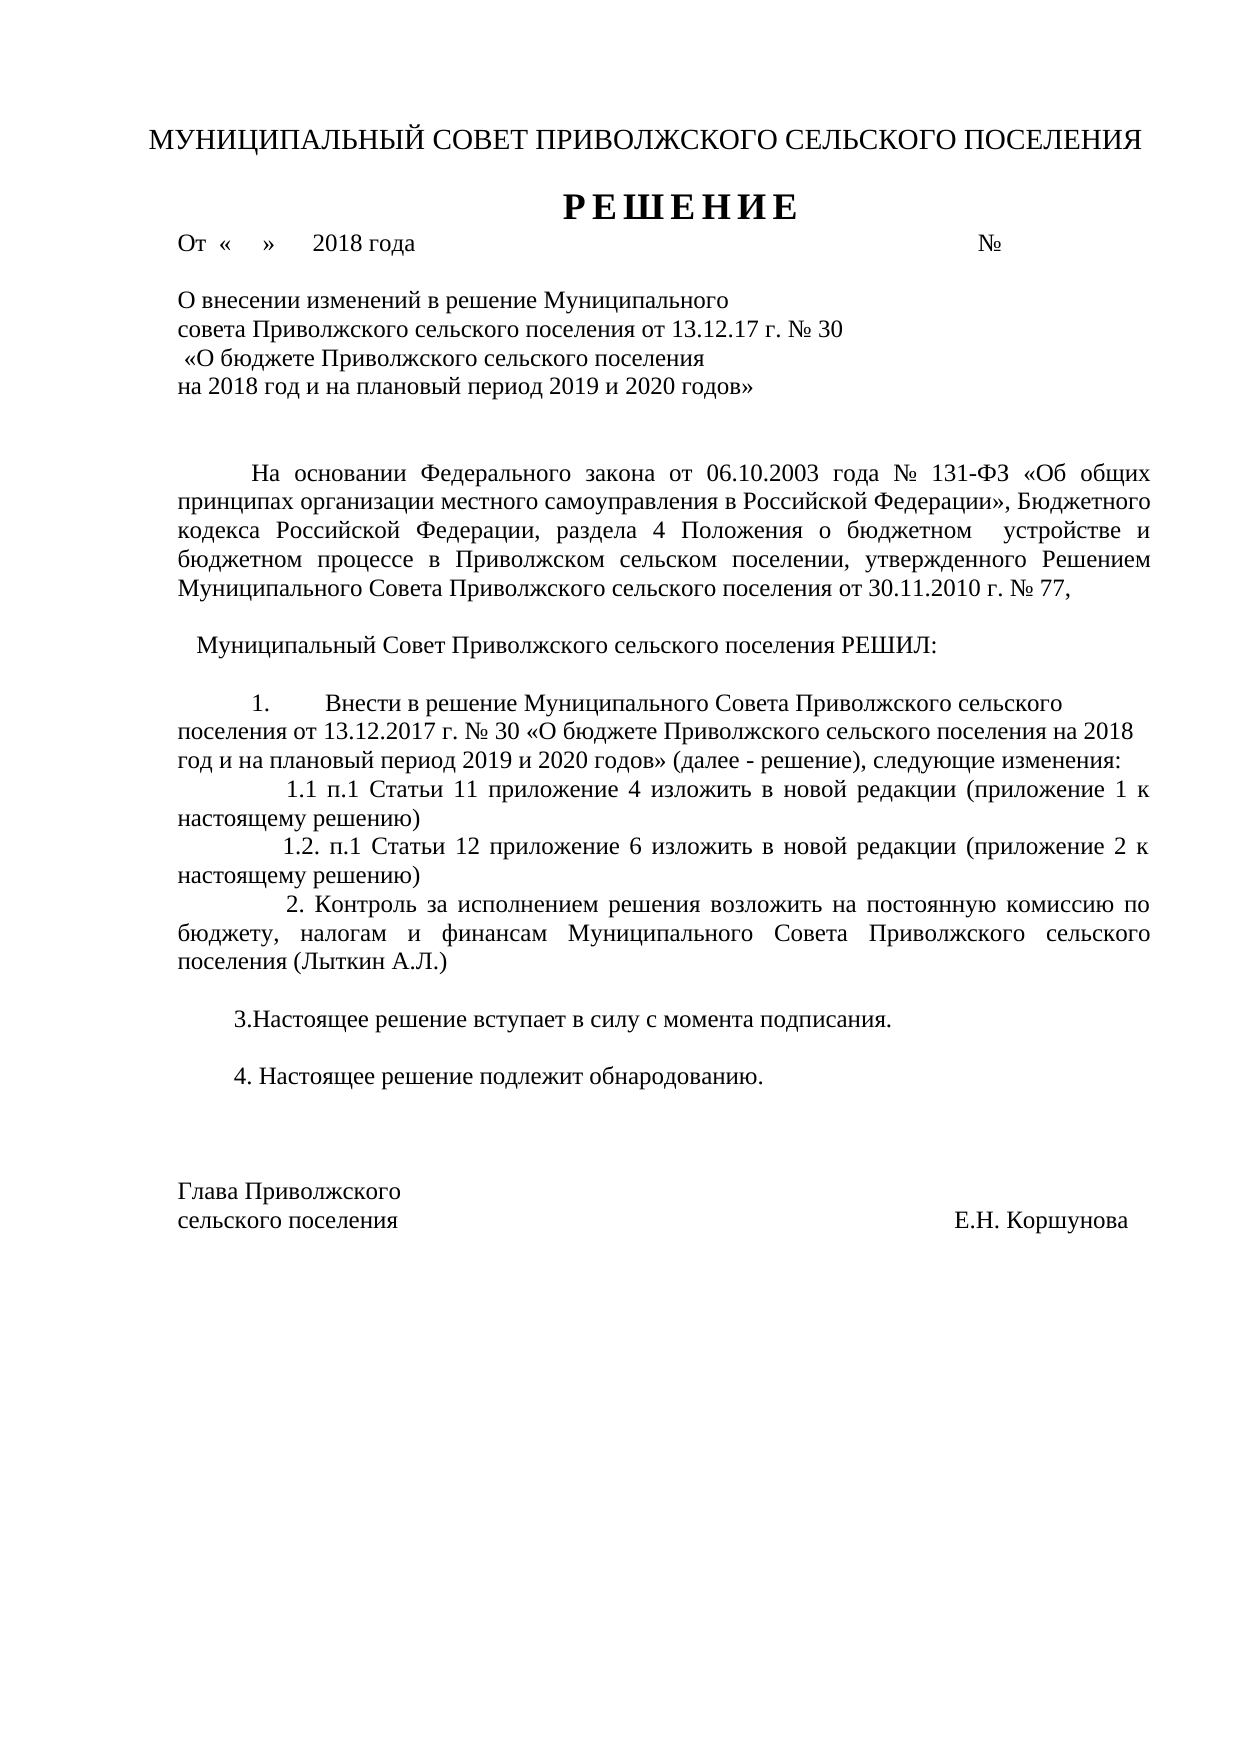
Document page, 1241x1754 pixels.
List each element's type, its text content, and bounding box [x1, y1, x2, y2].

text совета Приволжского сельского поселения от 13.12.17 г. № 30 [177, 314, 1152, 343]
text сельского поселения Е.Н. Коршунова [177, 1205, 1152, 1234]
text 3.Настоящее решение вступает в силу с момента подписания. [177, 1004, 1152, 1033]
text «О бюджете Приволжского сельского поселения [177, 343, 1152, 371]
list Внести в решение Муниципального Совета Приволжского сельского поселения от 13.12.2017 г. № 30 «О бюджете Приволжского сельского поселения на 2018 год и на плановый период 2019 и 2020 годов» (далее - решение), следующие изменения: [177, 688, 1152, 774]
text 1.1 п.1 Статьи 11 приложение 4 изложить в новой редакции (приложение 1 к настоящему решению) [177, 774, 1152, 831]
text РЕШЕНИЕ [177, 184, 1152, 228]
text 2. Контроль за исполнением решения возложить на постоянную комиссию по бюджету, налогам и финансам Муниципального Совета Приволжского сельского поселения (Лыткин А.Л.) [177, 889, 1152, 975]
text 4. Настоящее решение подлежит обнародованию. [177, 1061, 1152, 1090]
text На основании Федерального закона от 06.10.2003 года № 131-ФЗ «Об общих принципах организации местного самоуправления в Российской Федерации», Бюджетного кодекса Российской Федерации, раздела 4 Положения о бюджетном устройстве и бюджетном процессе в Приволжском сельском поселении, утвержденного Решением Муниципального Совета Приволжского сельского поселения от 30.11.2010 г. № 77, [177, 458, 1152, 601]
text О внесении изменений в решение Муниципального [177, 285, 1152, 314]
text Муниципальный Совет Приволжского сельского поселения РЕШИЛ: [196, 630, 1152, 659]
text 1.2. п.1 Статьи 12 приложение 6 изложить в новой редакции (приложение 2 к настоящему решению) [177, 831, 1152, 889]
text Глава Приволжского [177, 1176, 1152, 1205]
text на 2018 год и на плановый период 2019 и 2020 годов» [177, 371, 1152, 400]
text От « » 2018 года № [177, 228, 1152, 256]
title МУНИЦИПАЛЬНЫЙ СОВЕТ ПРИВОЛЖСКОГО СЕЛЬСКОГО ПОСЕЛЕНИЯ [140, 122, 1152, 156]
